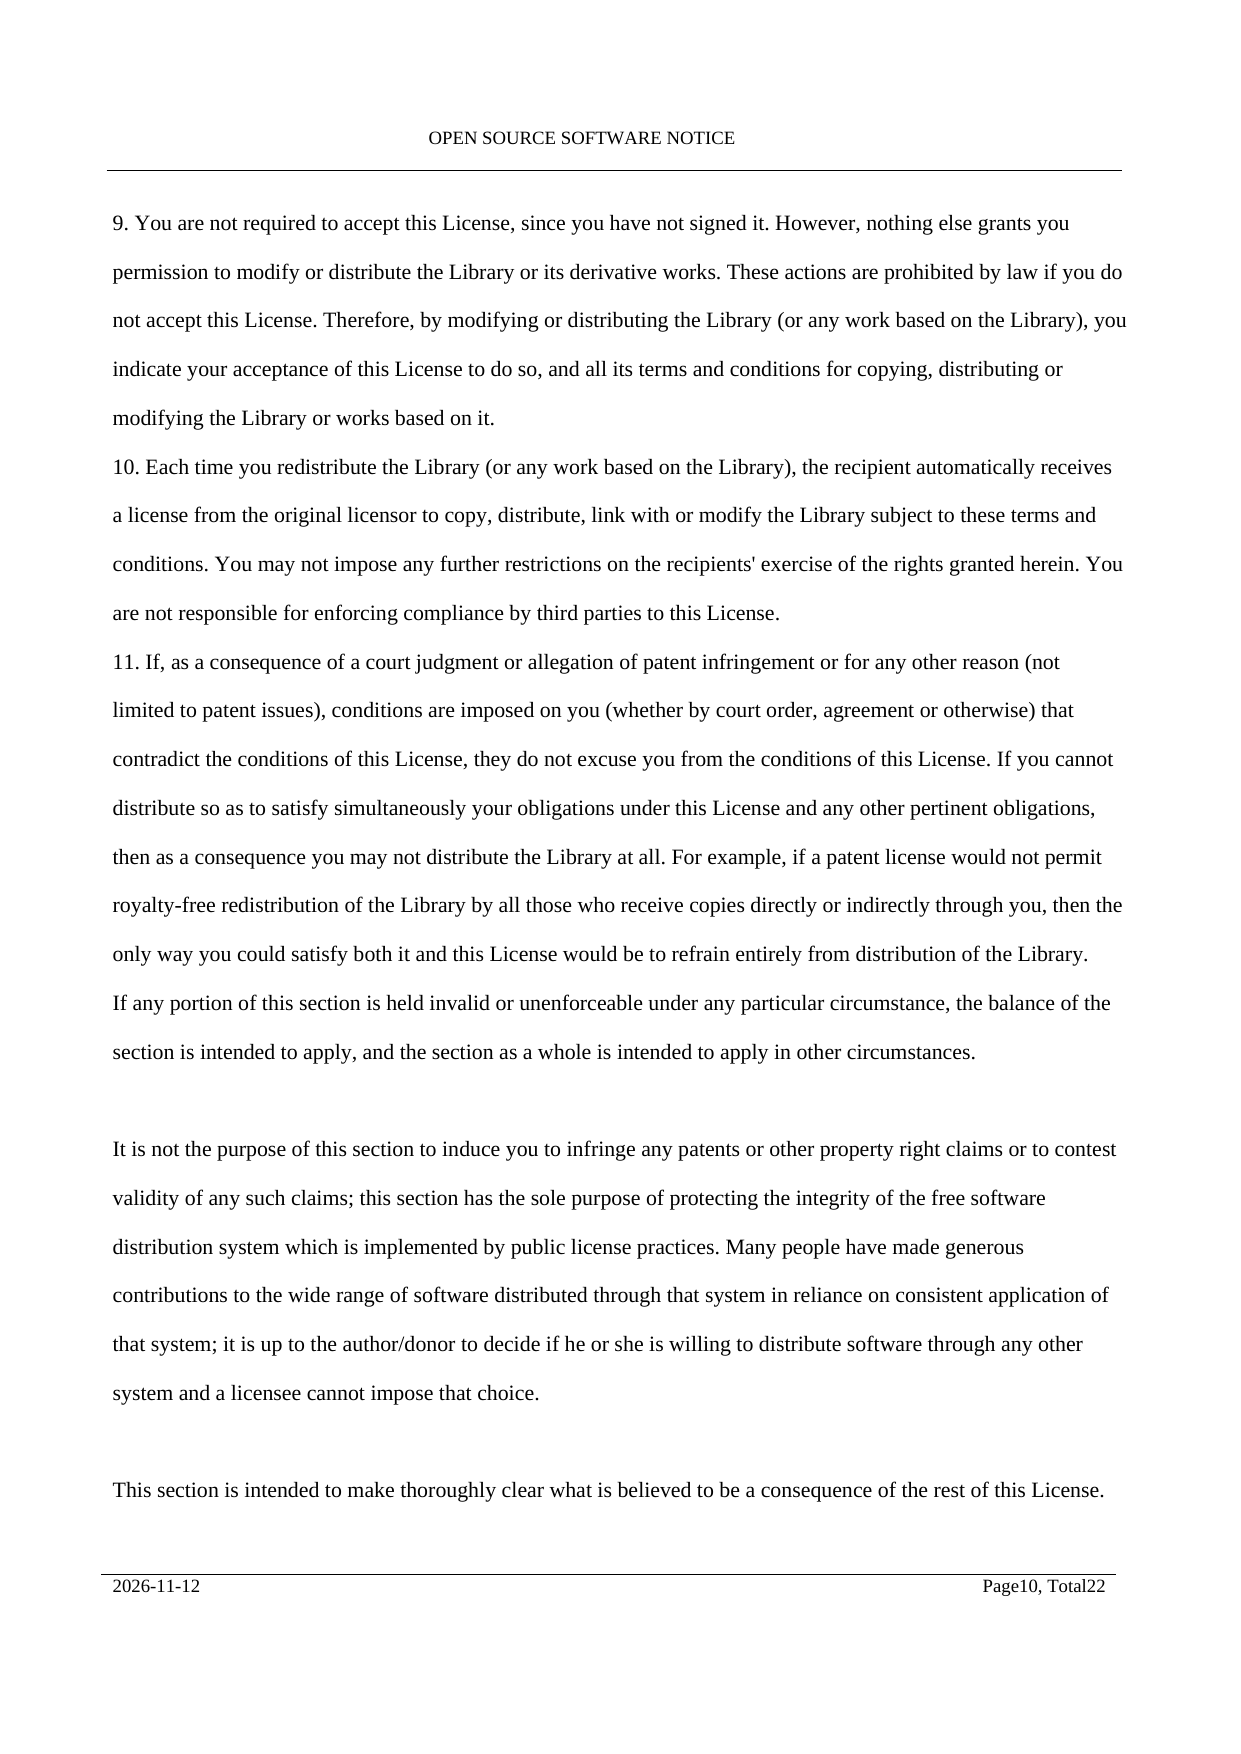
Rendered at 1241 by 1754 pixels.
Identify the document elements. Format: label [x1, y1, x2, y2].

text [112, 206, 1128, 1506]
